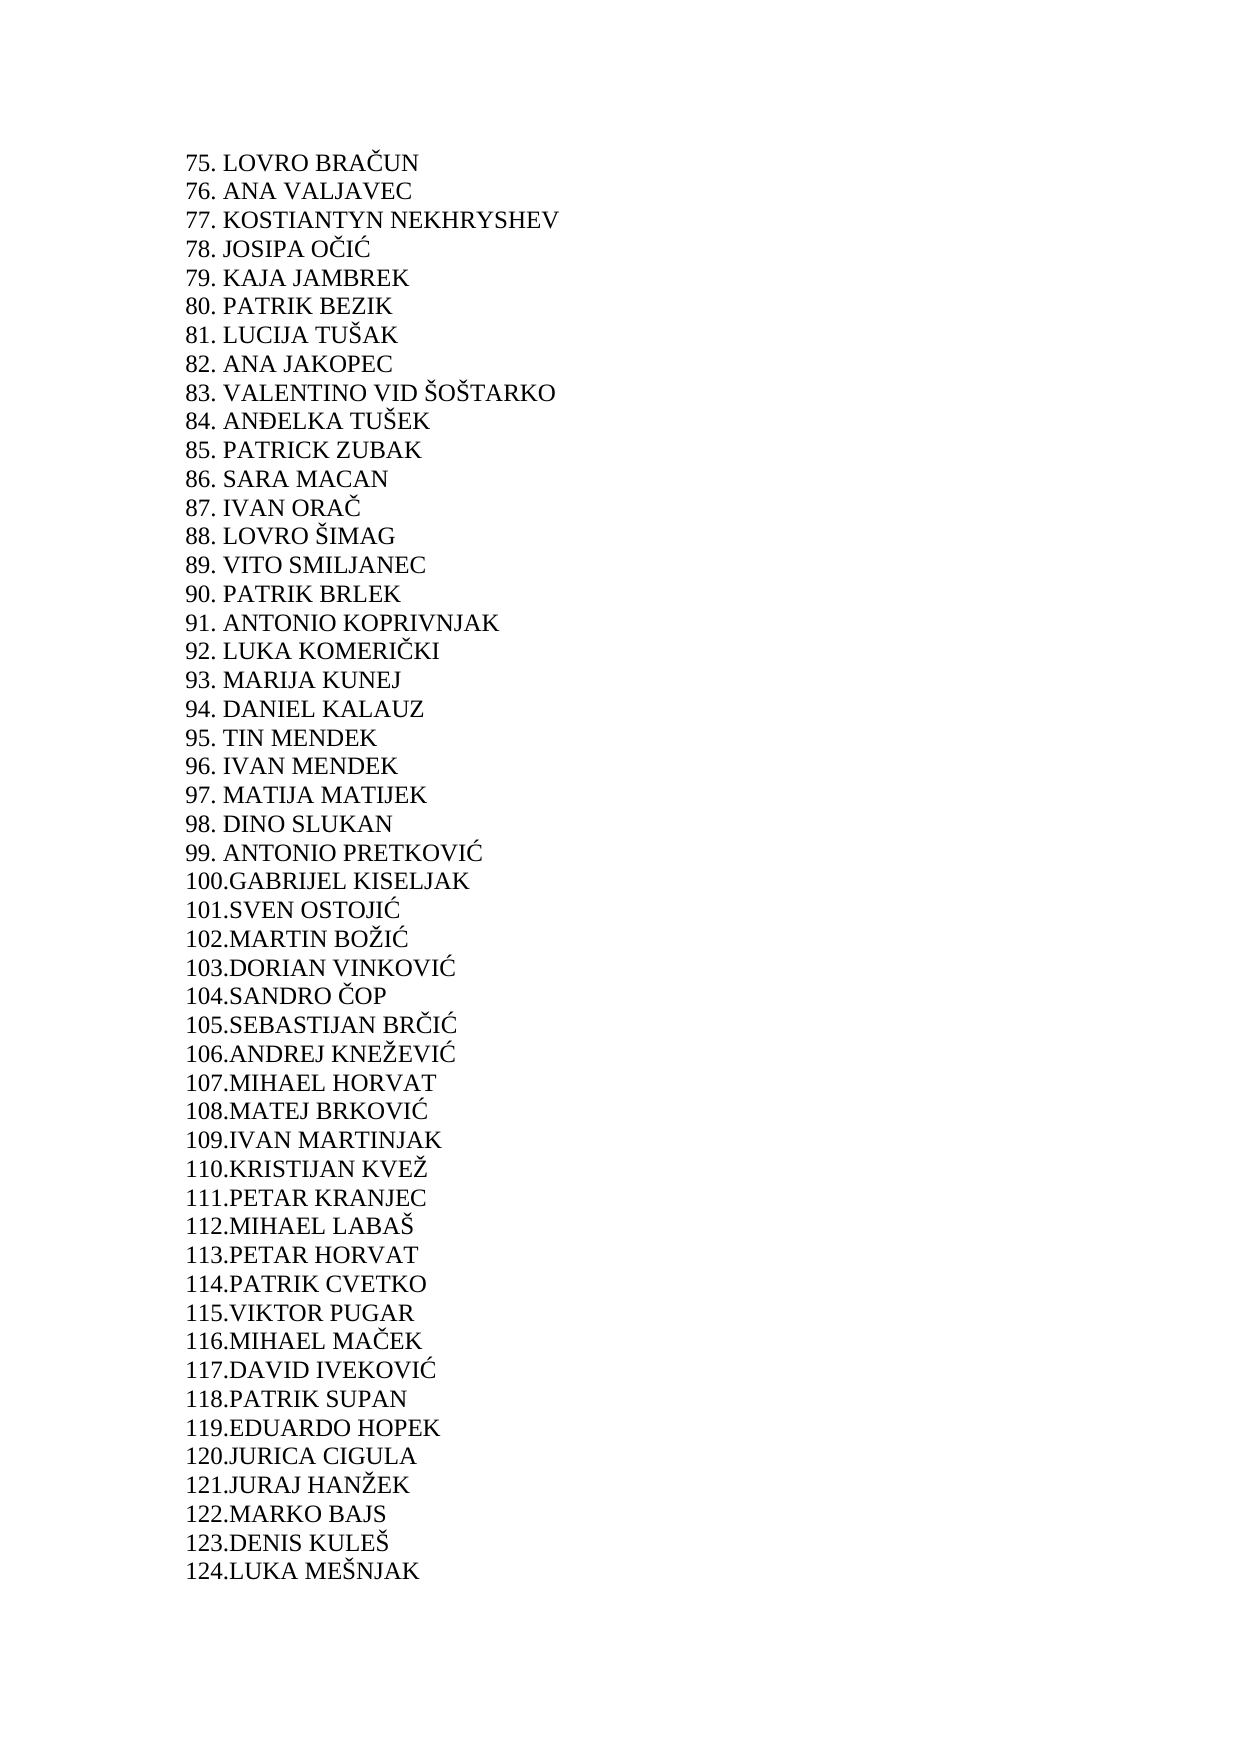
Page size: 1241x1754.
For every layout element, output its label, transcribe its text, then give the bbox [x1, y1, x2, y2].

text 114.PATRIK CVETKO [185, 1269, 1093, 1298]
list PATRIK BEZIK [185, 291, 1093, 320]
text 124.LUKA MEŠNJAK [185, 1556, 1093, 1585]
list TIN MENDEK [185, 723, 1093, 751]
list IVAN ORAČ [185, 493, 1093, 521]
text 100.GABRIJEL KISELJAK [185, 866, 1093, 895]
list LUKA KOMERIČKI [185, 636, 1093, 665]
list LOVRO ŠIMAG [185, 521, 1093, 550]
list MATIJA MATIJEK [185, 780, 1093, 809]
text 105.SEBASTIJAN BRČIĆ [185, 1010, 1093, 1039]
text 112.MIHAEL LABAŠ [185, 1211, 1093, 1240]
text 110.KRISTIJAN KVEŽ [185, 1154, 1093, 1183]
text 117.DAVID IVEKOVIĆ [185, 1355, 1093, 1384]
list PATRICK ZUBAK [185, 435, 1093, 464]
list DANIEL KALAUZ [185, 694, 1093, 723]
text 118.PATRIK SUPAN [185, 1384, 1093, 1413]
list JOSIPA OČIĆ [185, 234, 1093, 263]
list VITO SMILJANEC [185, 550, 1093, 579]
list KAJA JAMBREK [185, 263, 1093, 291]
text 109.IVAN MARTINJAK [185, 1125, 1093, 1154]
list ANTONIO KOPRIVNJAK [185, 608, 1093, 636]
list VALENTINO VID ŠOŠTARKO [185, 378, 1093, 406]
text 119.EDUARDO HOPEK [185, 1413, 1093, 1441]
list ANA JAKOPEC [185, 349, 1093, 378]
text 111.PETAR KRANJEC [185, 1183, 1093, 1211]
text 113.PETAR HORVAT [185, 1240, 1093, 1269]
list LOVRO BRAČUN [185, 148, 1093, 176]
list LUCIJA TUŠAK [185, 320, 1093, 349]
list ANĐELKA TUŠEK [185, 406, 1093, 435]
text 106.ANDREJ KNEŽEVIĆ [185, 1039, 1093, 1068]
list PATRIK BRLEK [185, 579, 1093, 608]
list MARIJA KUNEJ [185, 665, 1093, 694]
text 123.DENIS KULEŠ [185, 1528, 1093, 1556]
text 101.SVEN OSTOJIĆ [185, 895, 1093, 924]
list ANTONIO PRETKOVIĆ [185, 838, 1093, 866]
text 103.DORIAN VINKOVIĆ [185, 953, 1093, 981]
text 108.MATEJ BRKOVIĆ [185, 1096, 1093, 1125]
text 116.MIHAEL MAČEK [185, 1326, 1093, 1355]
text 121.JURAJ HANŽEK [185, 1470, 1093, 1499]
text 107.MIHAEL HORVAT [185, 1068, 1093, 1096]
list IVAN MENDEK [185, 751, 1093, 780]
text 104.SANDRO ČOP [185, 981, 1093, 1010]
list SARA MACAN [185, 464, 1093, 493]
text 102.MARTIN BOŽIĆ [185, 924, 1093, 953]
text 120.JURICA CIGULA [185, 1441, 1093, 1470]
list DINO SLUKAN [185, 809, 1093, 838]
list ANA VALJAVEC [185, 176, 1093, 205]
text 115.VIKTOR PUGAR [185, 1298, 1093, 1326]
text 122.MARKO BAJS [185, 1499, 1093, 1528]
list KOSTIANTYN NEKHRYSHEV [185, 205, 1093, 234]
